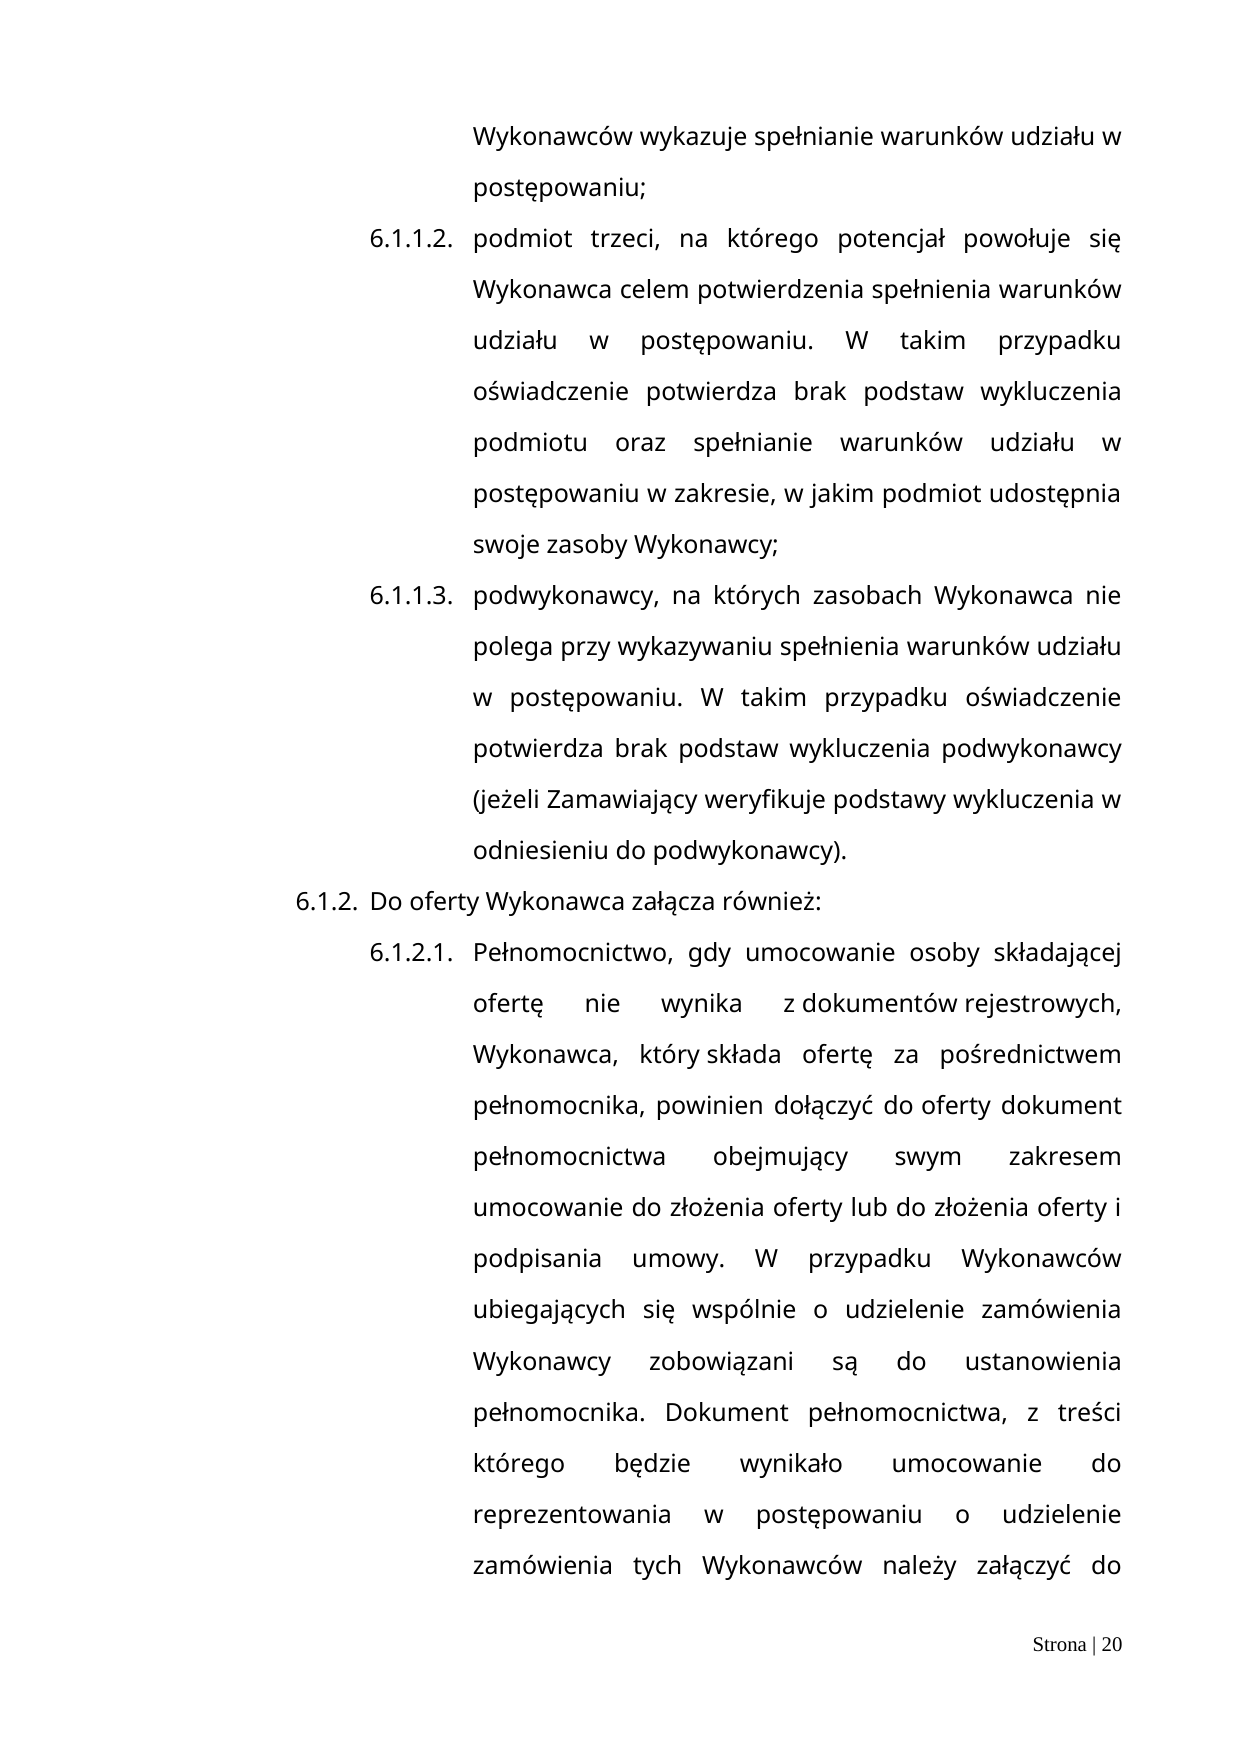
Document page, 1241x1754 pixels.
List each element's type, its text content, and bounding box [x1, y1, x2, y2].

list podwykonawcy, na których zasobach Wykonawca nie polega przy wykazywaniu spełnienia warunków udziału w postępowaniu. W takim przypadku oświadczenie potwierdza brak podstaw wykluczenia podwykonawcy (jeżeli Zamawiający weryfikuje podstawy wykluczenia w odniesieniu do podwykonawcy). [369, 577, 1122, 867]
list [369, 935, 1122, 1581]
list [369, 118, 1122, 203]
list Do oferty Wykonawca załącza również: [295, 884, 1122, 918]
list podmiot trzeci, na którego potencjał powołuje się Wykonawca celem potwierdzenia spełnienia warunków udziału w postępowaniu. W takim przypadku oświadczenie potwierdza brak podstaw wykluczenia podmiotu oraz spełnianie warunków udziału w postępowaniu w zakresie, w jakim podmiot udostępnia swoje zasoby Wykonawcy; [369, 220, 1122, 561]
